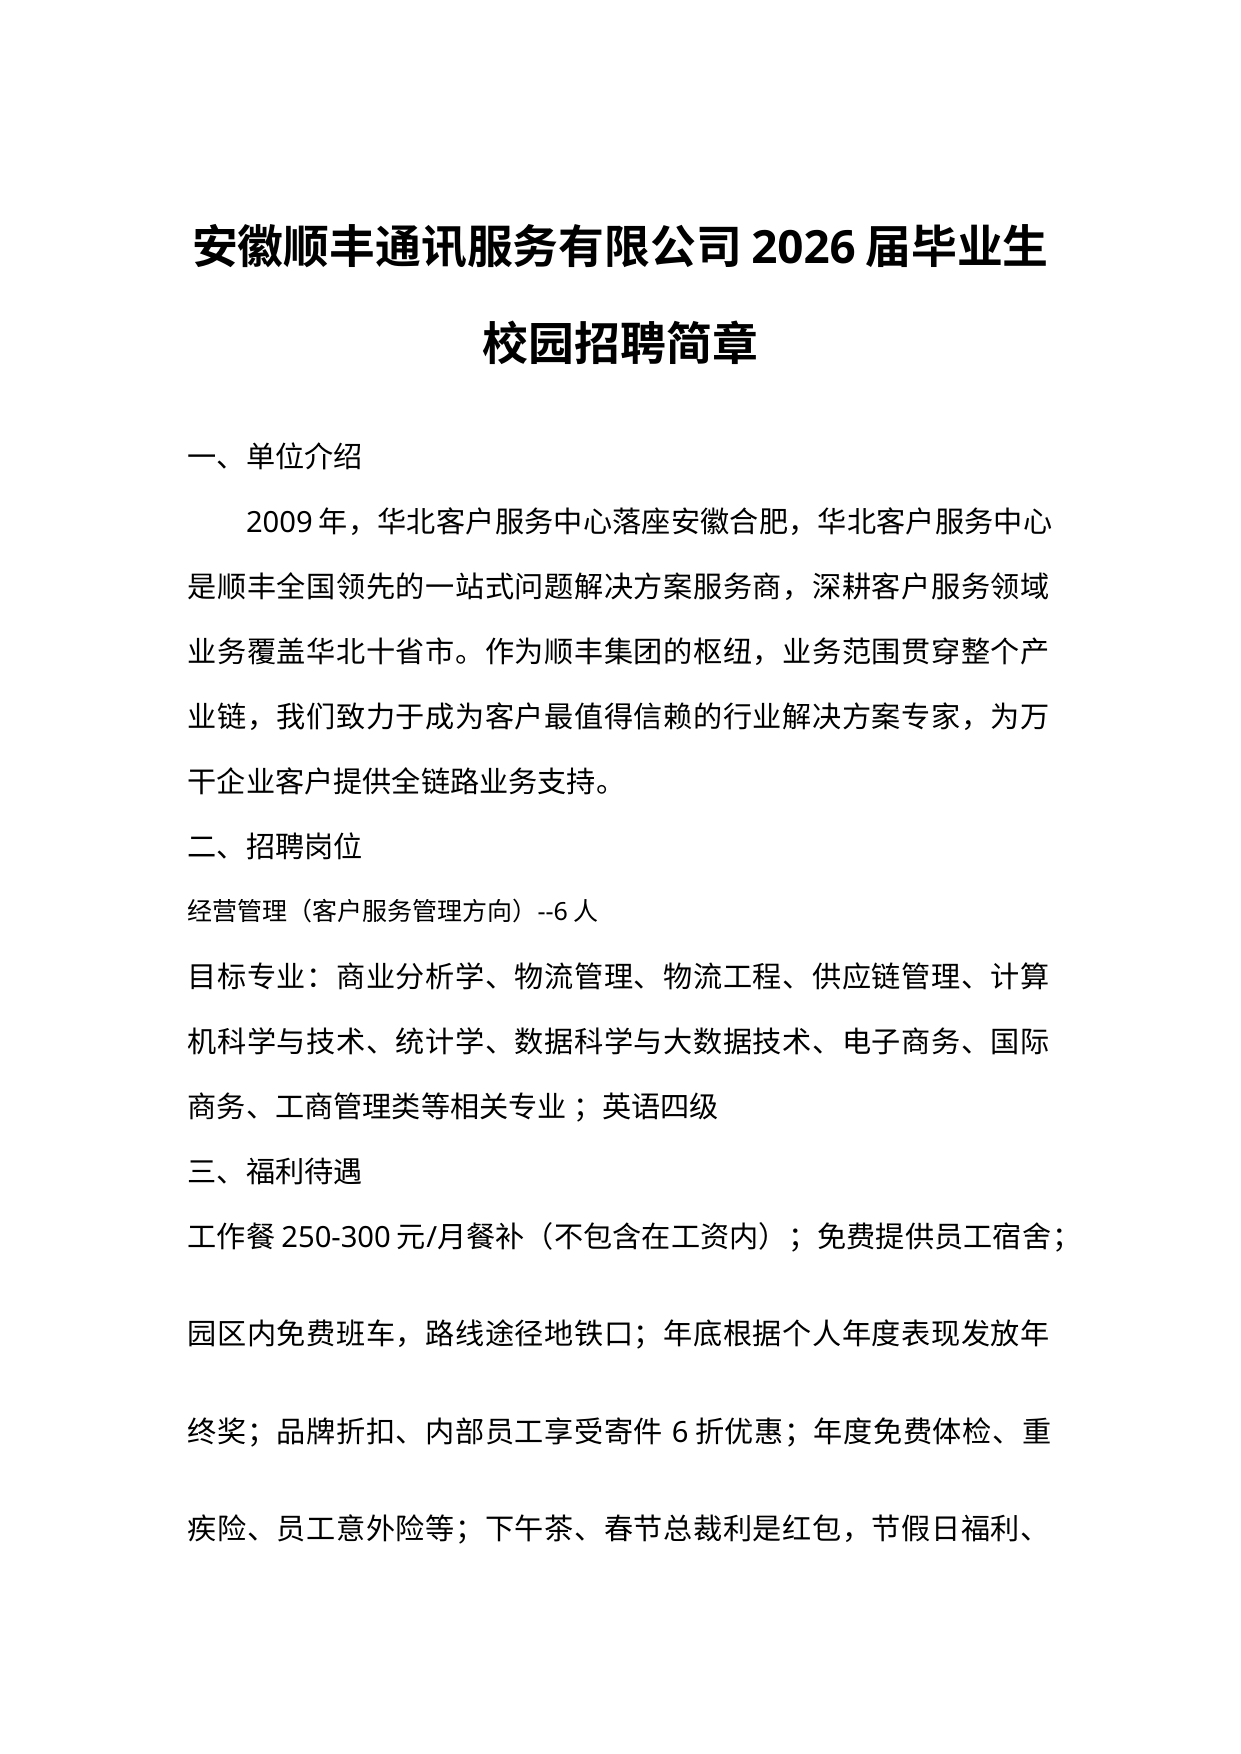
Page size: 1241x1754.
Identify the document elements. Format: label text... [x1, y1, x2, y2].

text 目标专业：商业分析学、物流管理、物流工程、供应链管理、计算机科学与技术、统计学、数据科学与大数据技术、电子商务、国际商务、工商管理类等相关专业 ；英语四级 [187, 942, 1053, 1137]
text 二、招聘岗位 [187, 812, 1053, 877]
text 三、福利待遇 [187, 1137, 1053, 1202]
text 2009年，华北客户服务中心落座安徽合肥，华北客户服务中心是顺丰全国领先的一站式问题解决方案服务商，深耕客户服务领域业务覆盖华北十省市。作为顺丰集团的枢纽，业务范围贯穿整个产业链，我们致力于成为客户最值得信赖的行业解决方案专家，为万干企业客户提供全链路业务支持。 [187, 487, 1053, 812]
text 安徽顺丰通讯服务有限公司2026届毕业生校园招聘简章 [187, 194, 1053, 389]
text 一、单位介绍 [187, 422, 1053, 487]
text 经营管理（客户服务管理方向）--6人 [187, 877, 1053, 942]
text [187, 1202, 1053, 1559]
